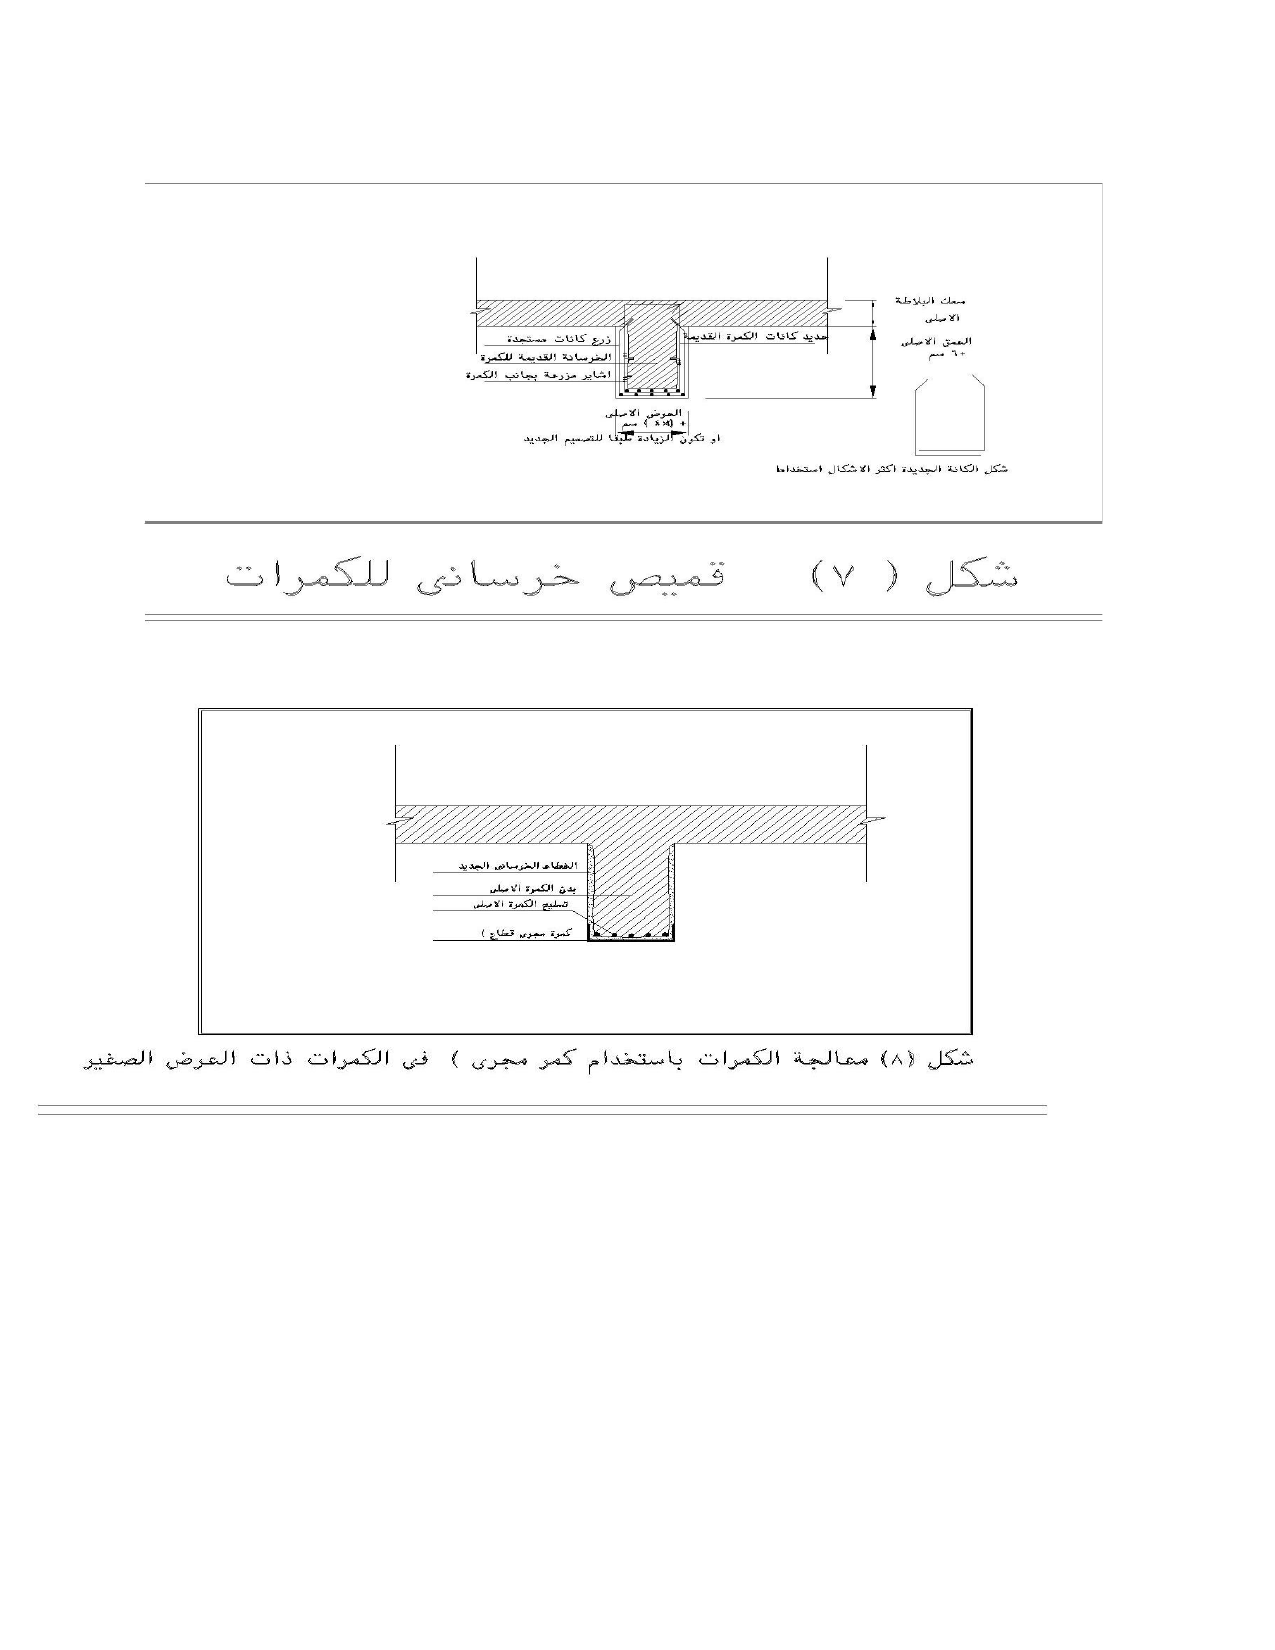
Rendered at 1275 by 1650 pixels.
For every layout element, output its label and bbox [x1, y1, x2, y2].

picture [144, 150, 1103, 654]
picture [0, 657, 1088, 1266]
